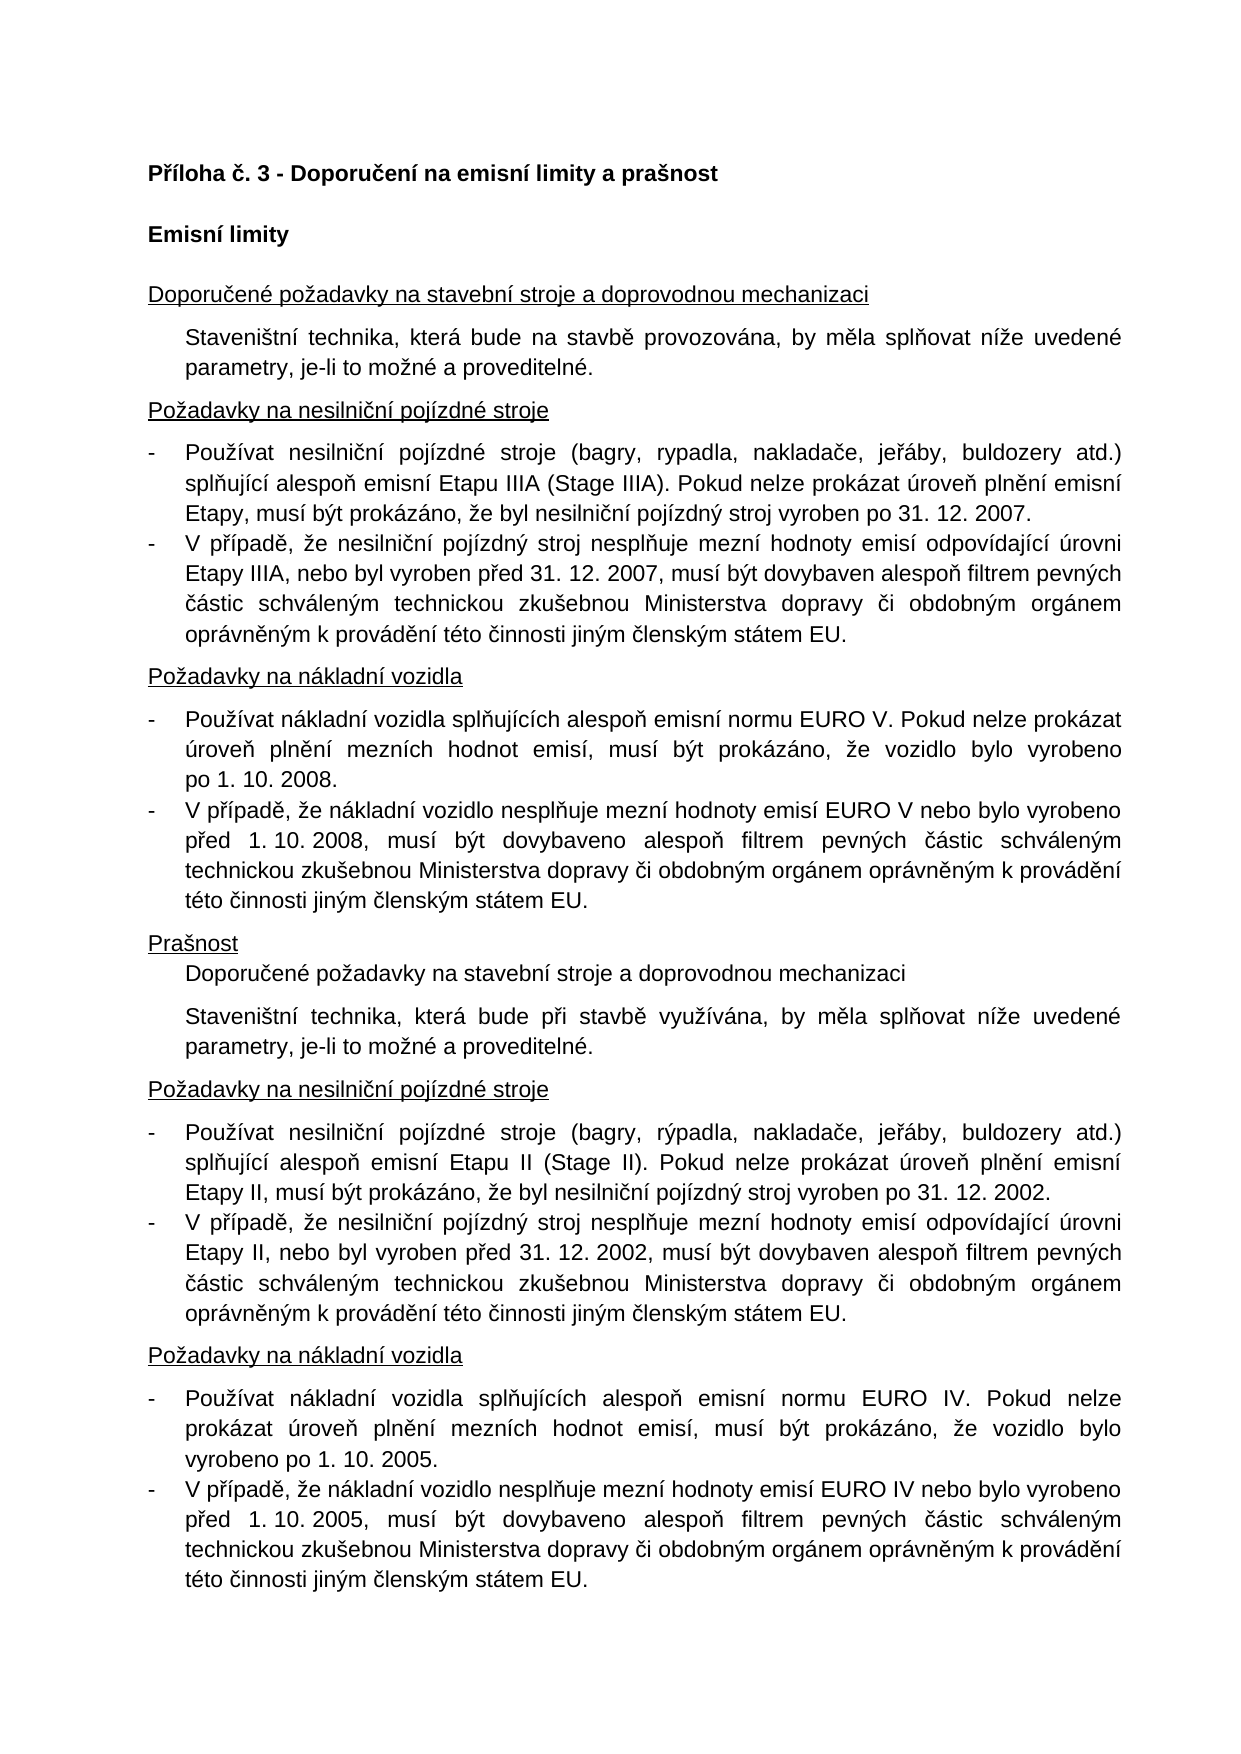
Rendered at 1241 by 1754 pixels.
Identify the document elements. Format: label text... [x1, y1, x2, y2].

text Požadavky na nákladní vozidla [148, 1342, 1122, 1369]
list Používat nesilniční pojízdné stroje (bagry, rýpadla, nakladače, jeřáby, buldozery atd.) splňující alespoň emisní Etapu II (Stage II). Pokud nelze prokázat úroveň plnění emisní Etapy II, musí být prokázáno, že byl nesilniční pojízdný stroj vyroben po 31. 12. 2002. [148, 1118, 1122, 1205]
text Požadavky na nesilniční pojízdné stroje [148, 397, 1122, 423]
text Požadavky na nesilniční pojízdné stroje [148, 1076, 1122, 1102]
list V případě, že nesilniční pojízdný stroj nesplňuje mezní hodnoty emisí odpovídající úrovni Etapy IIIA, nebo byl vyroben před 31. 12. 2007, musí být dovybaven alespoň filtrem pevných částic schváleným technickou zkušebnou Ministerstva dopravy či obdobným orgánem oprávněným k provádění této činnosti jiným členským státem EU. [148, 530, 1122, 647]
list V případě, že nákladní vozidlo nesplňuje mezní hodnoty emisí EURO V nebo bylo vyrobeno před 1. 10. 2008, musí být dovybaveno alespoň filtrem pevných částic schváleným technickou zkušebnou Ministerstva dopravy či obdobným orgánem oprávněným k provádění této činnosti jiným členským státem EU. [148, 797, 1122, 913]
list Používat nákladní vozidla splňujících alespoň emisní normu EURO V. Pokud nelze prokázat úroveň plnění mezních hodnot emisí, musí být prokázáno, že vozidlo bylo vyrobeno po 1. 10. 2008. [148, 706, 1122, 793]
list V případě, že nákladní vozidlo nesplňuje mezní hodnoty emisí EURO IV nebo bylo vyrobeno před 1. 10. 2005, musí být dovybaveno alespoň filtrem pevných částic schváleným technickou zkušebnou Ministerstva dopravy či obdobným orgánem oprávněným k provádění této činnosti jiným členským státem EU. [148, 1476, 1122, 1593]
text Emisní limity [148, 221, 1122, 247]
text Prašnost [148, 930, 1122, 956]
list Používat nákladní vozidla splňujících alespoň emisní normu EURO IV. Pokud nelze prokázat úroveň plnění mezních hodnot emisí, musí být prokázáno, že vozidlo bylo vyrobeno po 1. 10. 2005. [148, 1385, 1122, 1472]
text Doporučené požadavky na stavební stroje a doprovodnou mechanizaci [185, 960, 1122, 986]
list V případě, že nesilniční pojízdný stroj nesplňuje mezní hodnoty emisí odpovídající úrovni Etapy II, nebo byl vyroben před 31. 12. 2002, musí být dovybaven alespoň filtrem pevných částic schváleným technickou zkušebnou Ministerstva dopravy či obdobným orgánem oprávněným k provádění této činnosti jiným členským státem EU. [148, 1209, 1122, 1326]
text Staveništní technika, která bude při stavbě využívána, by měla splňovat níže uvedené parametry, je-li to možné a proveditelné. [185, 1003, 1122, 1059]
text Doporučené požadavky na stavební stroje a doprovodnou mechanizaci [148, 281, 1122, 307]
text Požadavky na nákladní vozidla [148, 663, 1122, 689]
text Příloha č. 3 - Doporučení na emisní limity a prašnost [148, 160, 1122, 186]
list Používat nesilniční pojízdné stroje (bagry, rypadla, nakladače, jeřáby, buldozery atd.) splňující alespoň emisní Etapu IIIA (Stage IIIA). Pokud nelze prokázat úroveň plnění emisní Etapy, musí být prokázáno, že byl nesilniční pojízdný stroj vyroben po 31. 12. 2007. [148, 439, 1122, 526]
text Staveništní technika, která bude na stavbě provozována, by měla splňovat níže uvedené parametry, je-li to možné a proveditelné. [185, 324, 1122, 380]
